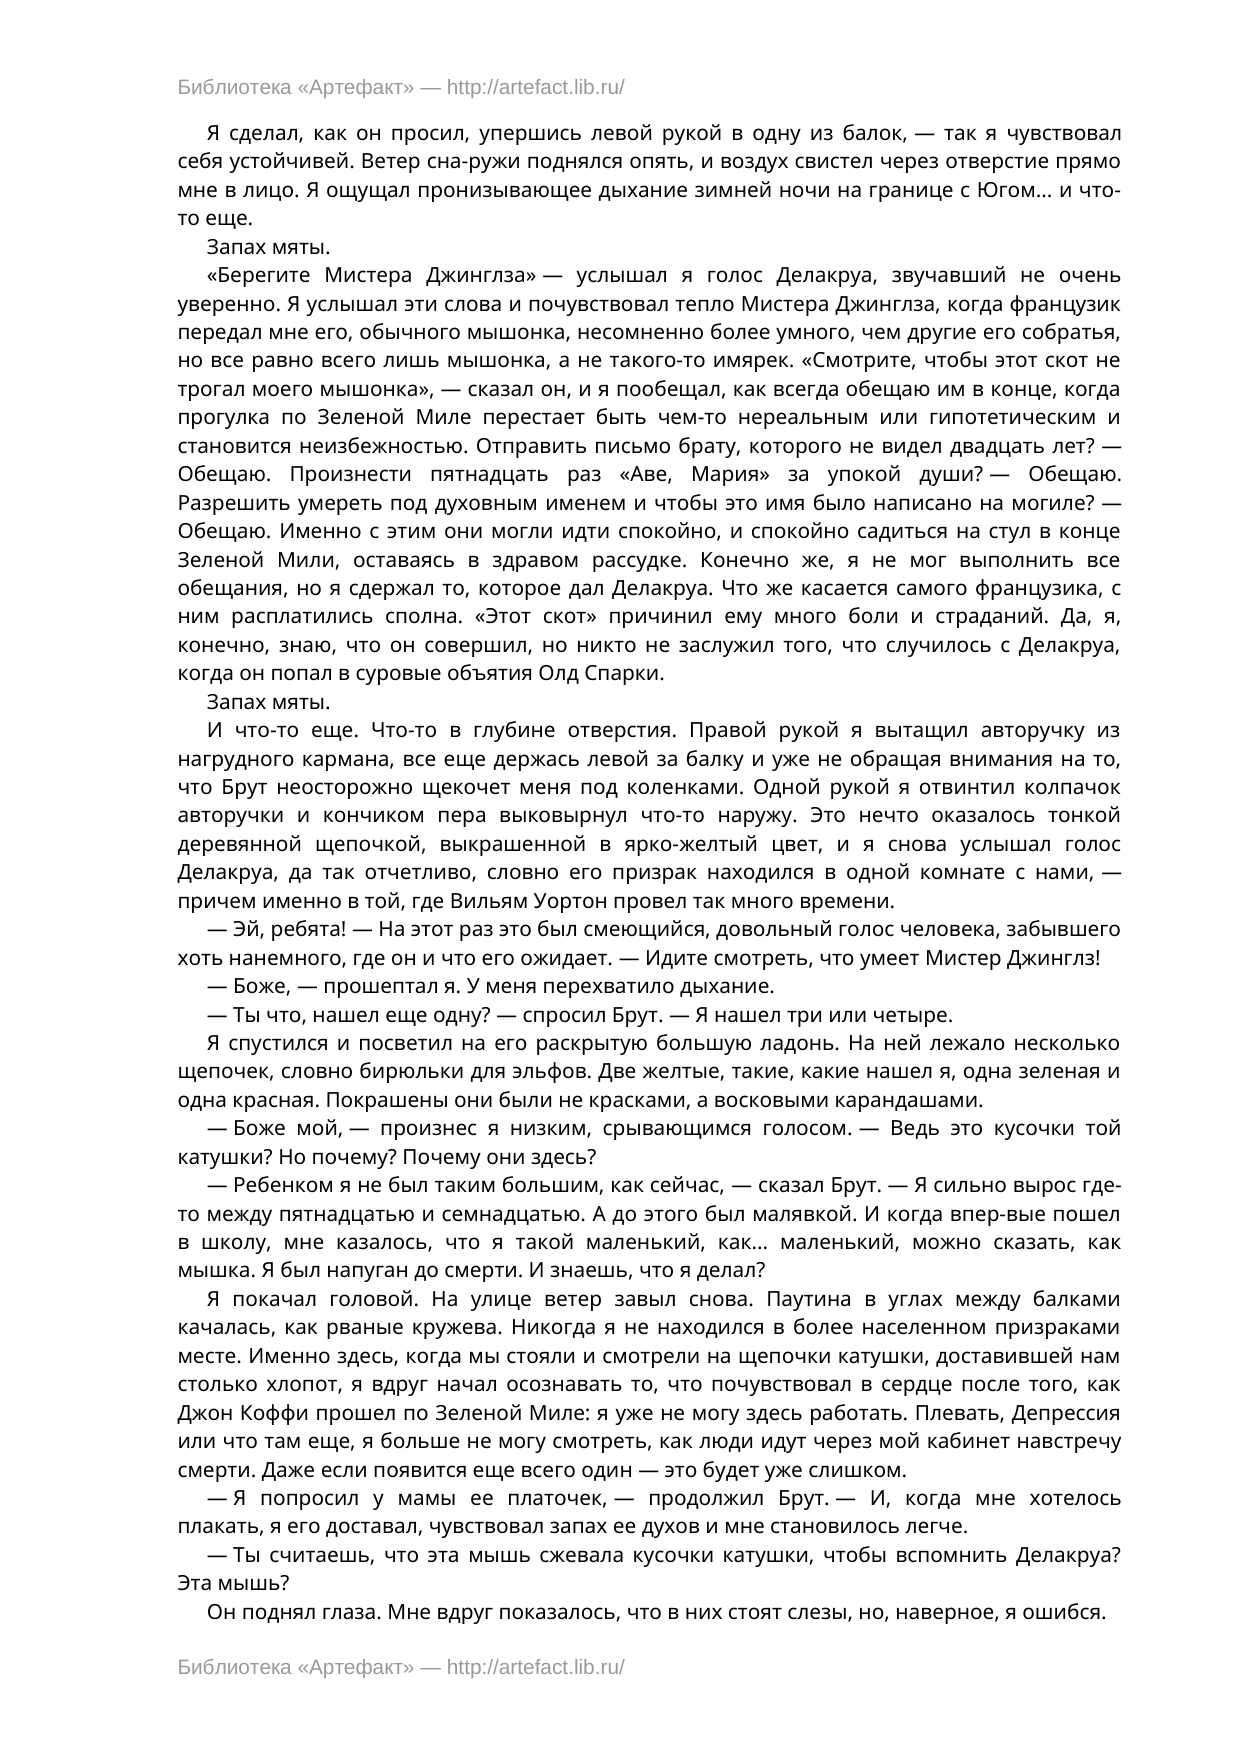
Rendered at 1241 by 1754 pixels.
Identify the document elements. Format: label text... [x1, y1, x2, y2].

text Запах мяты. [177, 232, 1122, 260]
text Я сделал, как он просил, упершись левой рукой в одну из балок, — так я чувствовал себя устойчивей. Ветер сна-ружи поднялся опять, и воздух свистел через отверстие прямо мне в лицо. Я ощущал пронизывающее дыхание зимней ночи на границе с Югом... и что-то еще. [177, 118, 1122, 232]
text Я спустился и посветил на его раскрытую большую ладонь. На ней лежало несколько щепочек, словно бирюльки для эльфов. Две желтые, такие, какие нашел я, одна зеленая и одна красная. Покрашены они были не красками, а восковыми карандашами. [177, 1028, 1122, 1113]
text — Эй, ребята! — На этот раз это был смеющийся, довольный голос человека, забывшего хоть нанемного, где он и что его ожидает. — Идите смотреть, что умеет Мистер Джинглз! [177, 914, 1122, 971]
text — Я попросил у мамы ее платочек, — продолжил Брут. — И, когда мне хотелось плакать, я его доставал, чувствовал запах ее духов и мне становилось легче. [177, 1483, 1122, 1540]
text — Боже мой, — произнес я низким, срывающимся голосом. — Ведь это кусочки той катушки? Но почему? Почему они здесь? [177, 1113, 1122, 1170]
text Я покачал головой. На улице ветер завыл снова. Паутина в углах между балками качалась, как рваные кружева. Никогда я не находился в более населенном призраками месте. Именно здесь, когда мы стояли и смотрели на щепочки катушки, доставившей нам столько хлопот, я вдруг начал осознавать то, что почувствовал в сердце после того, как Джон Коффи прошел по Зеленой Миле: я уже не могу здесь работать. Плевать, Депрессия или что там еще, я больше не могу смотреть, как люди идут через мой кабинет навстречу смерти. Даже если появится еще всего один — это будет уже слишком. [177, 1284, 1122, 1483]
text И что-то еще. Что-то в глубине отверстия. Правой рукой я вытащил авторучку из нагрудного кармана, все еще держась левой за балку и уже не обращая внимания на то, что Брут неосторожно щекочет меня под коленками. Одной рукой я отвинтил колпачок авторучки и кончиком пера выковырнул что-то наружу. Это нечто оказалось тонкой деревянной щепочкой, выкрашенной в ярко-желтый цвет, и я снова услышал голос Делакруа, да так отчетливо, словно его призрак находился в одной комнате с нами, — причем именно в той, где Вильям Уортон провел так много времени. [177, 715, 1122, 914]
text Он поднял глаза. Мне вдруг показалось, что в них стоят слезы, но, наверное, я ошибся. [177, 1597, 1122, 1625]
text — Ты что, нашел еще одну? — спросил Брут. — Я нашел три или четыре. [177, 1000, 1122, 1028]
text Запах мяты. [177, 687, 1122, 715]
text — Боже, — прошептал я. У меня перехватило дыхание. [177, 971, 1122, 1000]
text — Ты считаешь, что эта мышь сжевала кусочки катушки, чтобы вспомнить Делакруа? Эта мышь? [177, 1540, 1122, 1597]
text — Ребенком я не был таким большим, как сейчас, — сказал Брут. — Я сильно вырос где-то между пятнадцатью и семнадцатью. А до этого был малявкой. И когда впер-вые пошел в школу, мне казалось, что я такой маленький, как... маленький, можно сказать, как мышка. Я был напуган до смерти. И знаешь, что я делал? [177, 1170, 1122, 1284]
text «Берегите Мистера Джинглза» — услышал я голос Делакруа, звучавший не очень уверенно. Я услышал эти слова и почувствовал тепло Мистера Джинглза, когда французик передал мне его, обычного мышонка, несомненно более умного, чем другие его собратья, но все равно всего лишь мышонка, а не такого-то имярек. «Смотрите, чтобы этот скот не трогал моего мышонка», — сказал он, и я пообещал, как всегда обещаю им в конце, когда прогулка по Зеленой Миле перестает быть чем-то нереальным или гипотетическим и становится неизбежностью. Отправить письмо брату, которого не видел двадцать лет? — Обещаю. Произнести пятнадцать раз «Аве, Мария» за упокой души? — Обещаю. Разрешить умереть под духовным именем и чтобы это имя было написано на могиле? — Обещаю. Именно с этим они могли идти спокойно, и спокойно садиться на стул в конце Зеленой Мили, оставаясь в здравом рассудке. Конечно же, я не мог выполнить все обещания, но я сдержал то, которое дал Делакруа. Что же касается самого французика, с ним расплатились сполна. «Этот скот» причинил ему много боли и страданий. Да, я, конечно, знаю, что он совершил, но никто не заслужил того, что случилось с Делакруа, когда он попал в суровые объятия Олд Спарки. [177, 260, 1122, 687]
